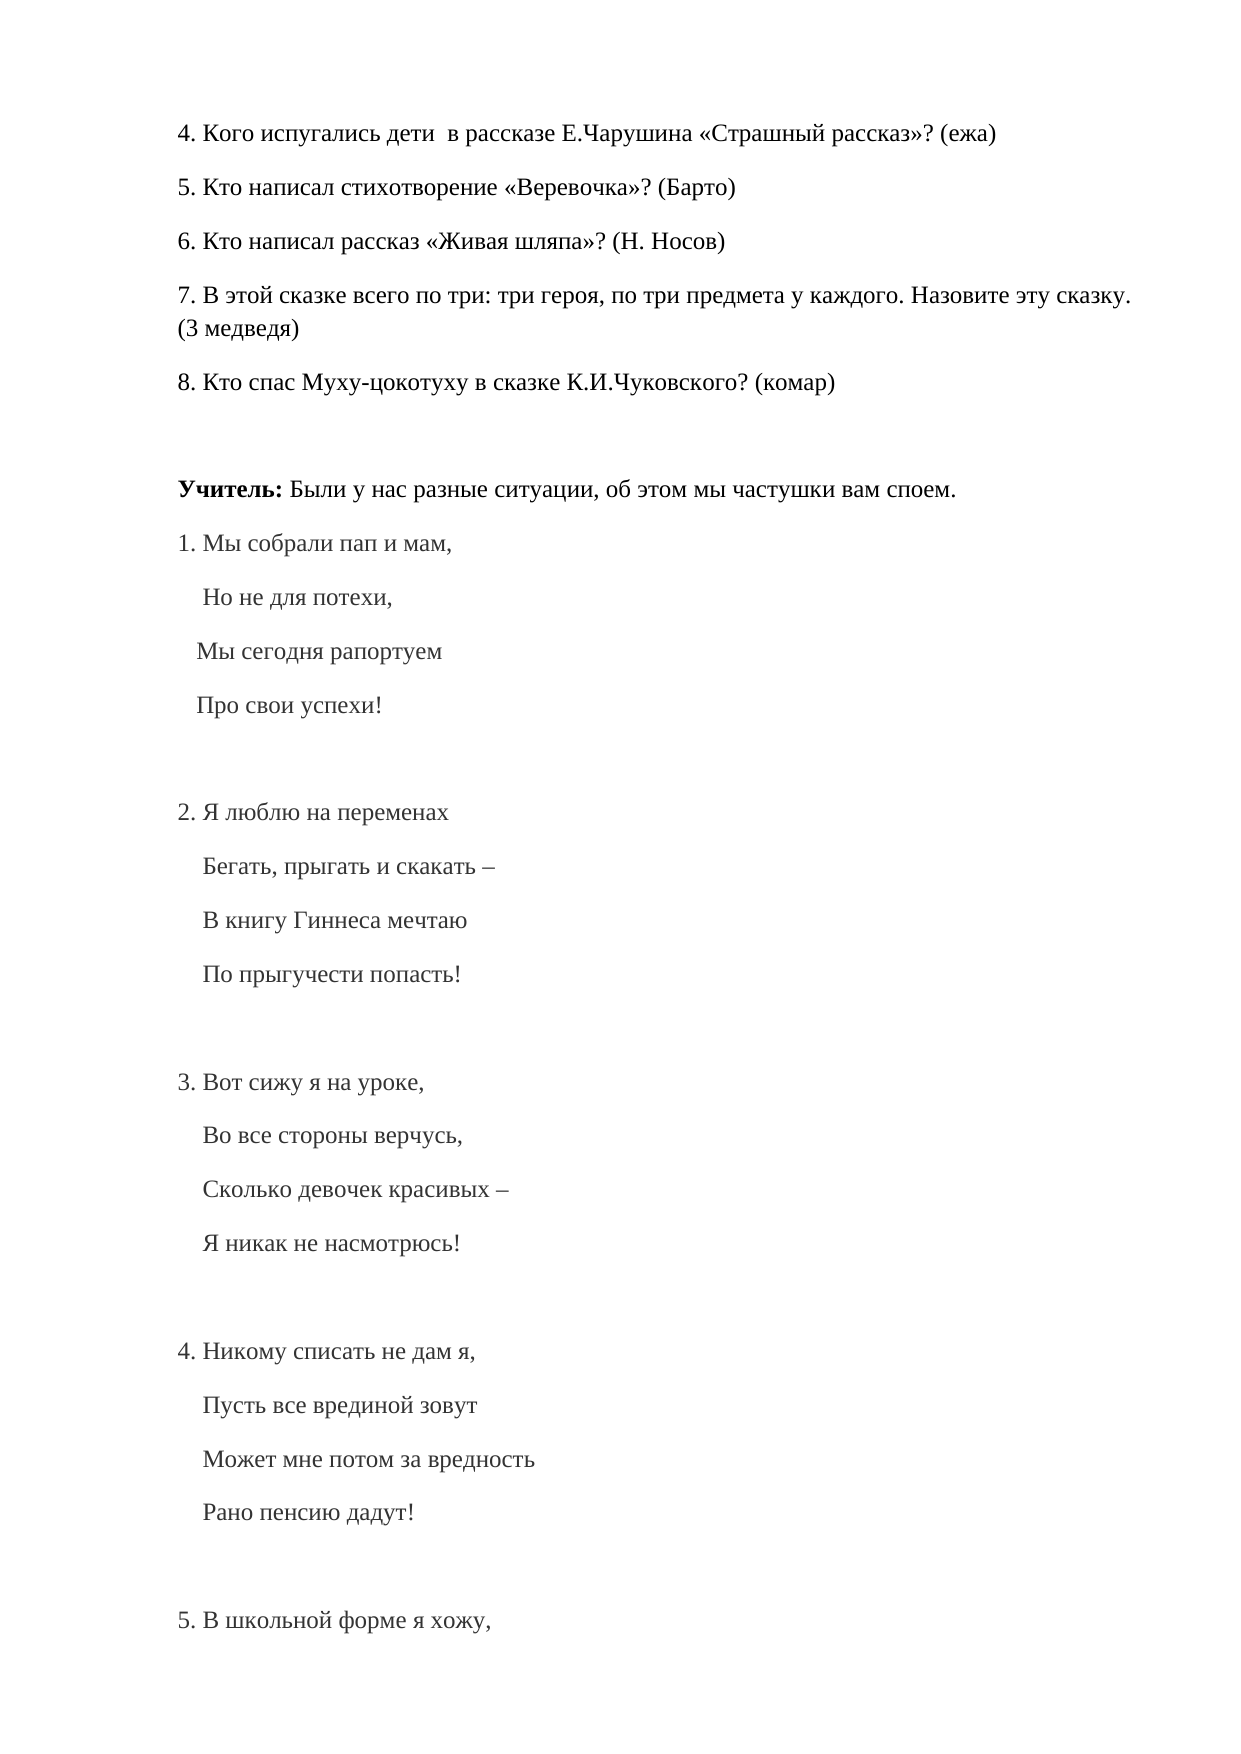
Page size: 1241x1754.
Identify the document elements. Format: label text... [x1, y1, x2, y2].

text Но не для потехи, [177, 582, 1152, 611]
text Про свои успехи! [177, 690, 1152, 718]
text 7. В этой сказке всего по три: три героя, по три предмета у каждого. Назовите эту сказку. (3 медведя) [177, 280, 1152, 341]
text Пусть все врединой зовут [177, 1390, 1152, 1418]
text 4. Никому списать не дам я, [177, 1336, 1152, 1365]
text Во все стороны верчусь, [177, 1121, 1152, 1149]
text Я никак не насмотрюсь! [177, 1228, 1152, 1257]
text Бегать, прыгать и скакать – [177, 851, 1152, 880]
text 4. Кого испугались дети в рассказе Е.Чарушина «Страшный рассказ»? (ежа) [177, 118, 1152, 147]
text 3. Вот сижу я на уроке, [177, 1067, 1152, 1095]
text 5. Кто написал стихотворение «Веревочка»? (Барто) [177, 172, 1152, 201]
text 6. Кто написал рассказ «Живая шляпа»? (Н. Носов) [177, 226, 1152, 254]
text Мы сегодня рапортуем [177, 636, 1152, 664]
text Рано пенсию дадут! [177, 1497, 1152, 1526]
text В книгу Гиннеса мечтаю [177, 905, 1152, 934]
text Сколько девочек красивых – [177, 1174, 1152, 1203]
text 2. Я люблю на переменах [177, 797, 1152, 826]
text Учитель: Были у нас разные ситуации, об этом мы частушки вам споем. [177, 474, 1152, 503]
text 8. Кто спас Муху-цокотуху в сказке К.И.Чуковского? (комар) [177, 367, 1152, 395]
text 5. В школьной форме я хожу, [177, 1605, 1152, 1634]
text Может мне потом за вредность [177, 1444, 1152, 1472]
text 1. Мы собрали пап и мам, [177, 528, 1152, 557]
text По прыгучести попасть! [177, 959, 1152, 988]
